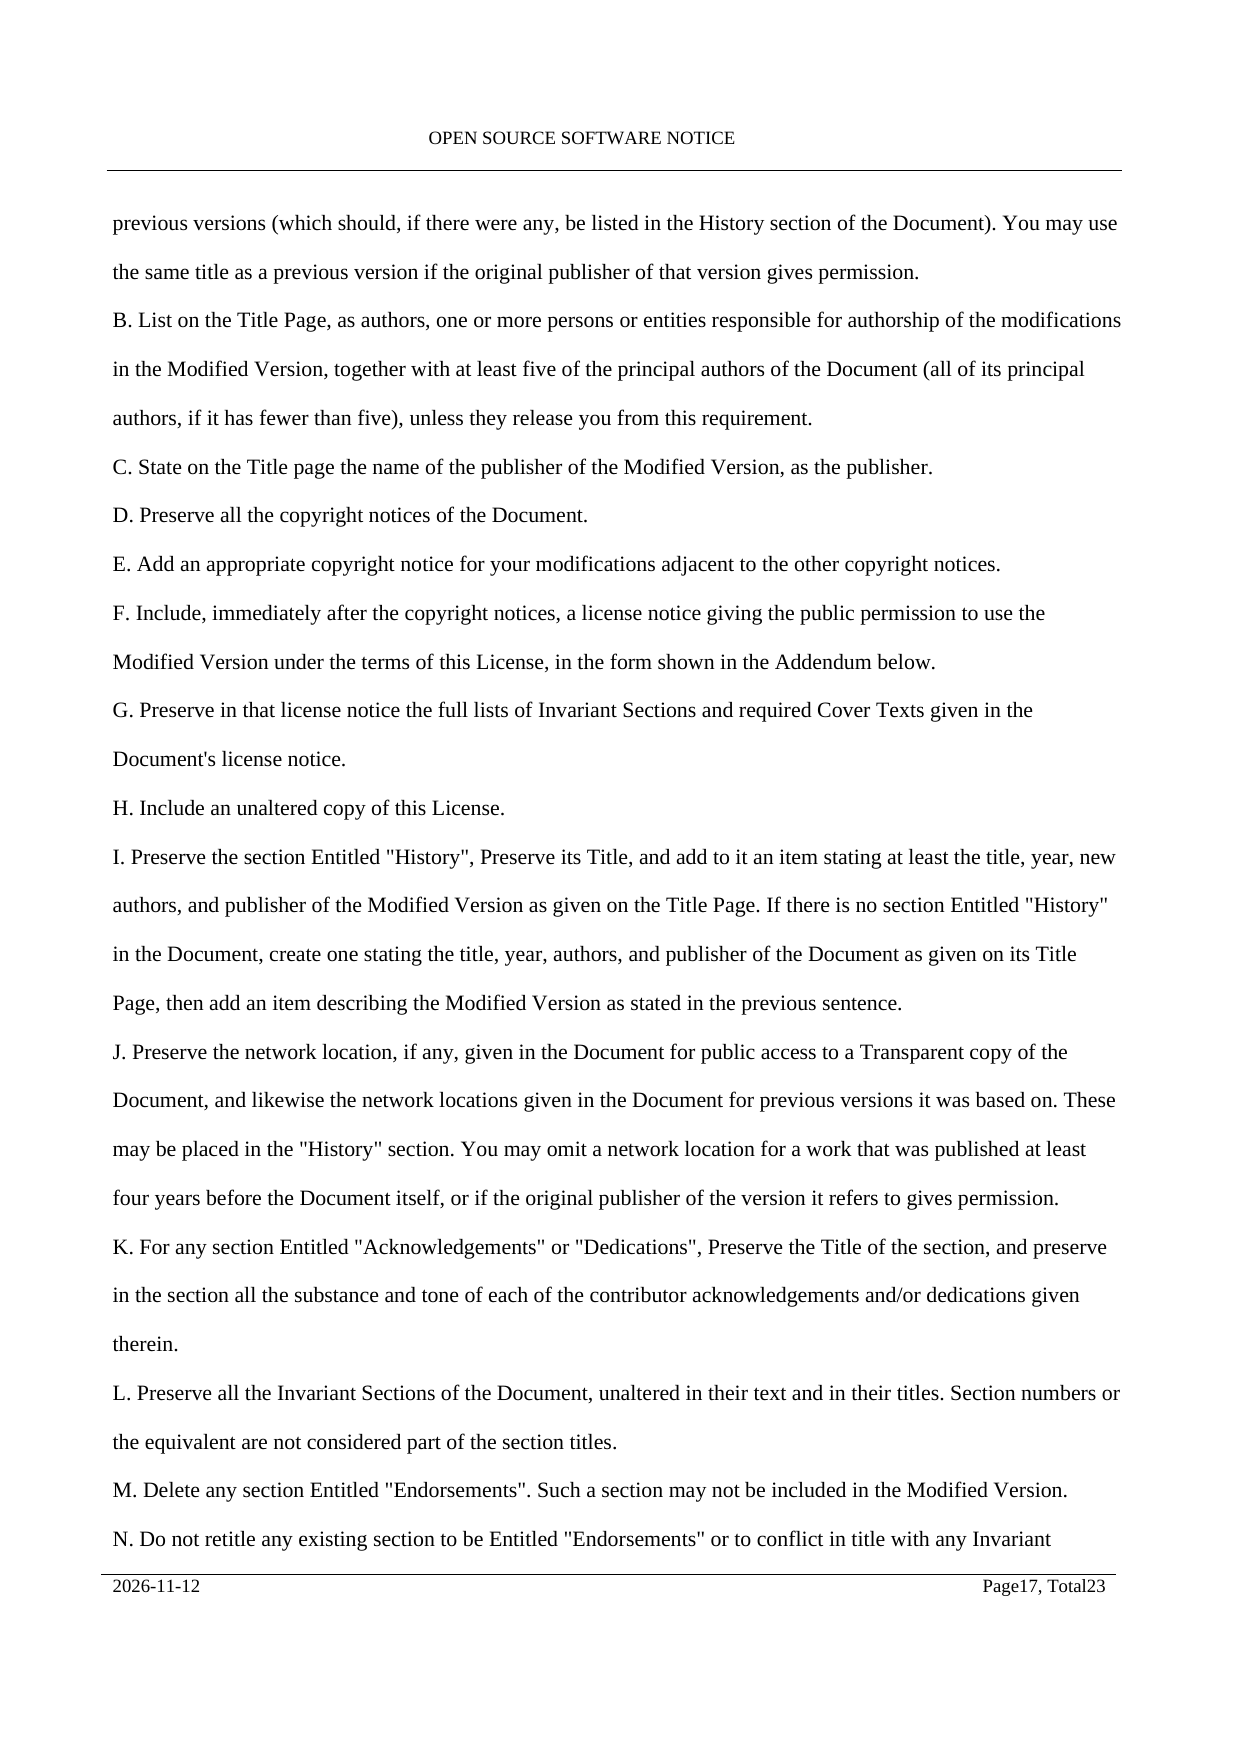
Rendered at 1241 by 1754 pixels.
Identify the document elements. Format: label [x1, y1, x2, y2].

text [112, 206, 1128, 1555]
